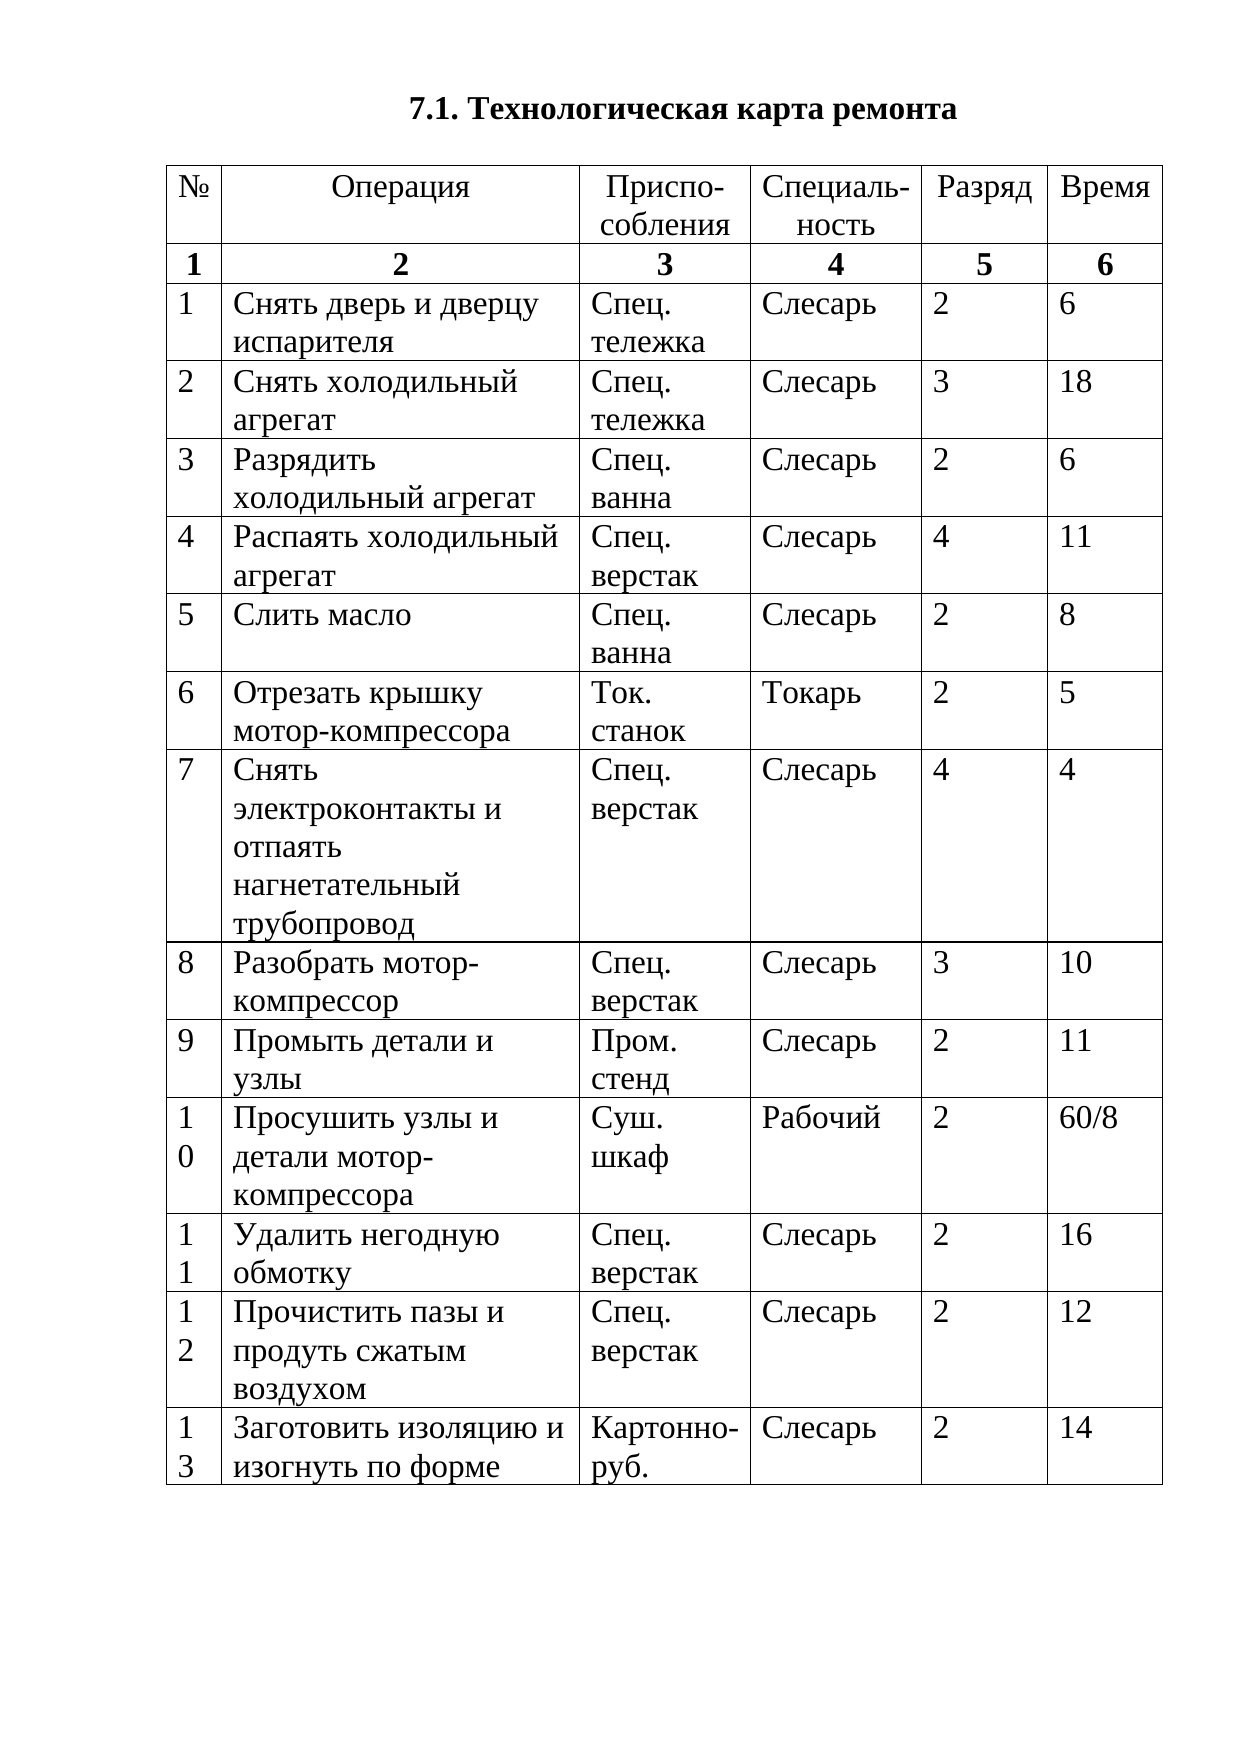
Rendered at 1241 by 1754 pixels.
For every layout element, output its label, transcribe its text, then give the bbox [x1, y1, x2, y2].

table_cell Спец. тележка [580, 361, 750, 438]
table_cell Спец. ванна [580, 594, 750, 671]
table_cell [222, 1408, 579, 1484]
table_cell Слесарь [751, 1214, 921, 1291]
table_cell 7 [167, 750, 221, 941]
table_cell 3 [580, 244, 750, 282]
table_cell 5 [167, 594, 221, 671]
table_cell Прочистить пазы и продуть сжатым воздухом [222, 1292, 579, 1407]
table_cell 2 [167, 361, 221, 438]
table_cell 2 [922, 1020, 1047, 1097]
table_header Специаль- ность [751, 166, 921, 243]
table_cell Токарь [751, 672, 921, 749]
table_cell 2 [922, 284, 1047, 360]
table_cell 3 [922, 943, 1047, 1019]
table_header Приспо- собления [580, 166, 750, 243]
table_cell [580, 1408, 750, 1484]
table_cell Слесарь [751, 1292, 921, 1407]
table_cell Спец. верстак [580, 1214, 750, 1291]
table_cell Слесарь [751, 1020, 921, 1097]
table_cell 3 [922, 361, 1047, 438]
table_header Операция [222, 166, 579, 243]
table_cell Спец. тележка [580, 284, 750, 360]
table_cell 3 [167, 439, 221, 516]
table_header № [167, 166, 221, 243]
table_cell Разобрать мотор-компрессор [222, 943, 579, 1019]
table_cell 16 [1048, 1214, 1162, 1291]
table_cell 5 [922, 244, 1047, 282]
table_cell 11 [1048, 1020, 1162, 1097]
table_cell 6 [1048, 439, 1162, 516]
table_cell 11 [167, 1214, 221, 1291]
table_cell Ток. станок [580, 672, 750, 749]
table_cell 11 [1048, 517, 1162, 593]
table_cell 2 [922, 1292, 1047, 1407]
table_cell Спец. верстак [580, 1292, 750, 1407]
table_cell 5 [1048, 672, 1162, 749]
table_cell Спец. верстак [580, 943, 750, 1019]
table_cell Распаять холодильный агрегат [222, 517, 579, 593]
table_cell 8 [1048, 594, 1162, 671]
table_cell Слесарь [751, 594, 921, 671]
table_cell Снять электроконтакты и отпаять нагнетательный трубопровод [222, 750, 579, 941]
table_cell 60/8 [1048, 1098, 1162, 1213]
table_cell Снять холодильный агрегат [222, 361, 579, 438]
table_cell Слесарь [751, 1408, 921, 1484]
table_cell 18 [1048, 361, 1162, 438]
table_cell Слить масло [222, 594, 579, 671]
table_cell 4 [922, 517, 1047, 593]
table_cell 2 [922, 1098, 1047, 1213]
table_cell 6 [1048, 284, 1162, 360]
table_cell Спец. верстак [580, 750, 750, 941]
table_cell 2 [922, 1214, 1047, 1291]
text 7.1. Технологическая карта ремонта [215, 89, 1152, 127]
table_cell 12 [1048, 1292, 1162, 1407]
table_cell 12 [167, 1292, 221, 1407]
table_cell 10 [1048, 943, 1162, 1019]
table_cell 4 [1048, 750, 1162, 941]
table_cell Рабочий [751, 1098, 921, 1213]
table_cell Слесарь [751, 439, 921, 516]
table_cell 2 [922, 672, 1047, 749]
table_cell 2 [922, 1408, 1047, 1484]
table_cell 2 [222, 244, 579, 282]
table_cell 14 [1048, 1408, 1162, 1484]
table_cell Слесарь [751, 943, 921, 1019]
table_cell 1 [167, 244, 221, 282]
table_cell 4 [167, 517, 221, 593]
table_cell Слесарь [751, 284, 921, 360]
table_cell Снять дверь и дверцу испарителя [222, 284, 579, 360]
table_cell 6 [1048, 244, 1162, 282]
table_cell 2 [922, 594, 1047, 671]
table_cell 2 [922, 439, 1047, 516]
table_cell 8 [167, 943, 221, 1019]
table_cell 4 [922, 750, 1047, 941]
table_cell Разрядить холодильный агрегат [222, 439, 579, 516]
table_cell 6 [167, 672, 221, 749]
table_cell 1 [167, 284, 221, 360]
table_cell Слесарь [751, 361, 921, 438]
table_cell Спец. верстак [580, 517, 750, 593]
table_cell Спец. ванна [580, 439, 750, 516]
table_cell Слесарь [751, 517, 921, 593]
table_cell 9 [167, 1020, 221, 1097]
table_cell Слесарь [751, 750, 921, 941]
table_cell Удалить негодную обмотку [222, 1214, 579, 1291]
table_cell 10 [167, 1098, 221, 1213]
table_header Разряд [922, 166, 1047, 243]
table_header Время [1048, 166, 1162, 243]
table_cell Пром. стенд [580, 1020, 750, 1097]
table_cell Просушить узлы и детали мотор-компрессора [222, 1098, 579, 1213]
table_cell Суш. шкаф [580, 1098, 750, 1213]
table_cell 4 [751, 244, 921, 282]
table_cell Промыть детали и узлы [222, 1020, 579, 1097]
table_cell Отрезать крышку мотор-компрессора [222, 672, 579, 749]
table_cell 13 [167, 1408, 221, 1484]
